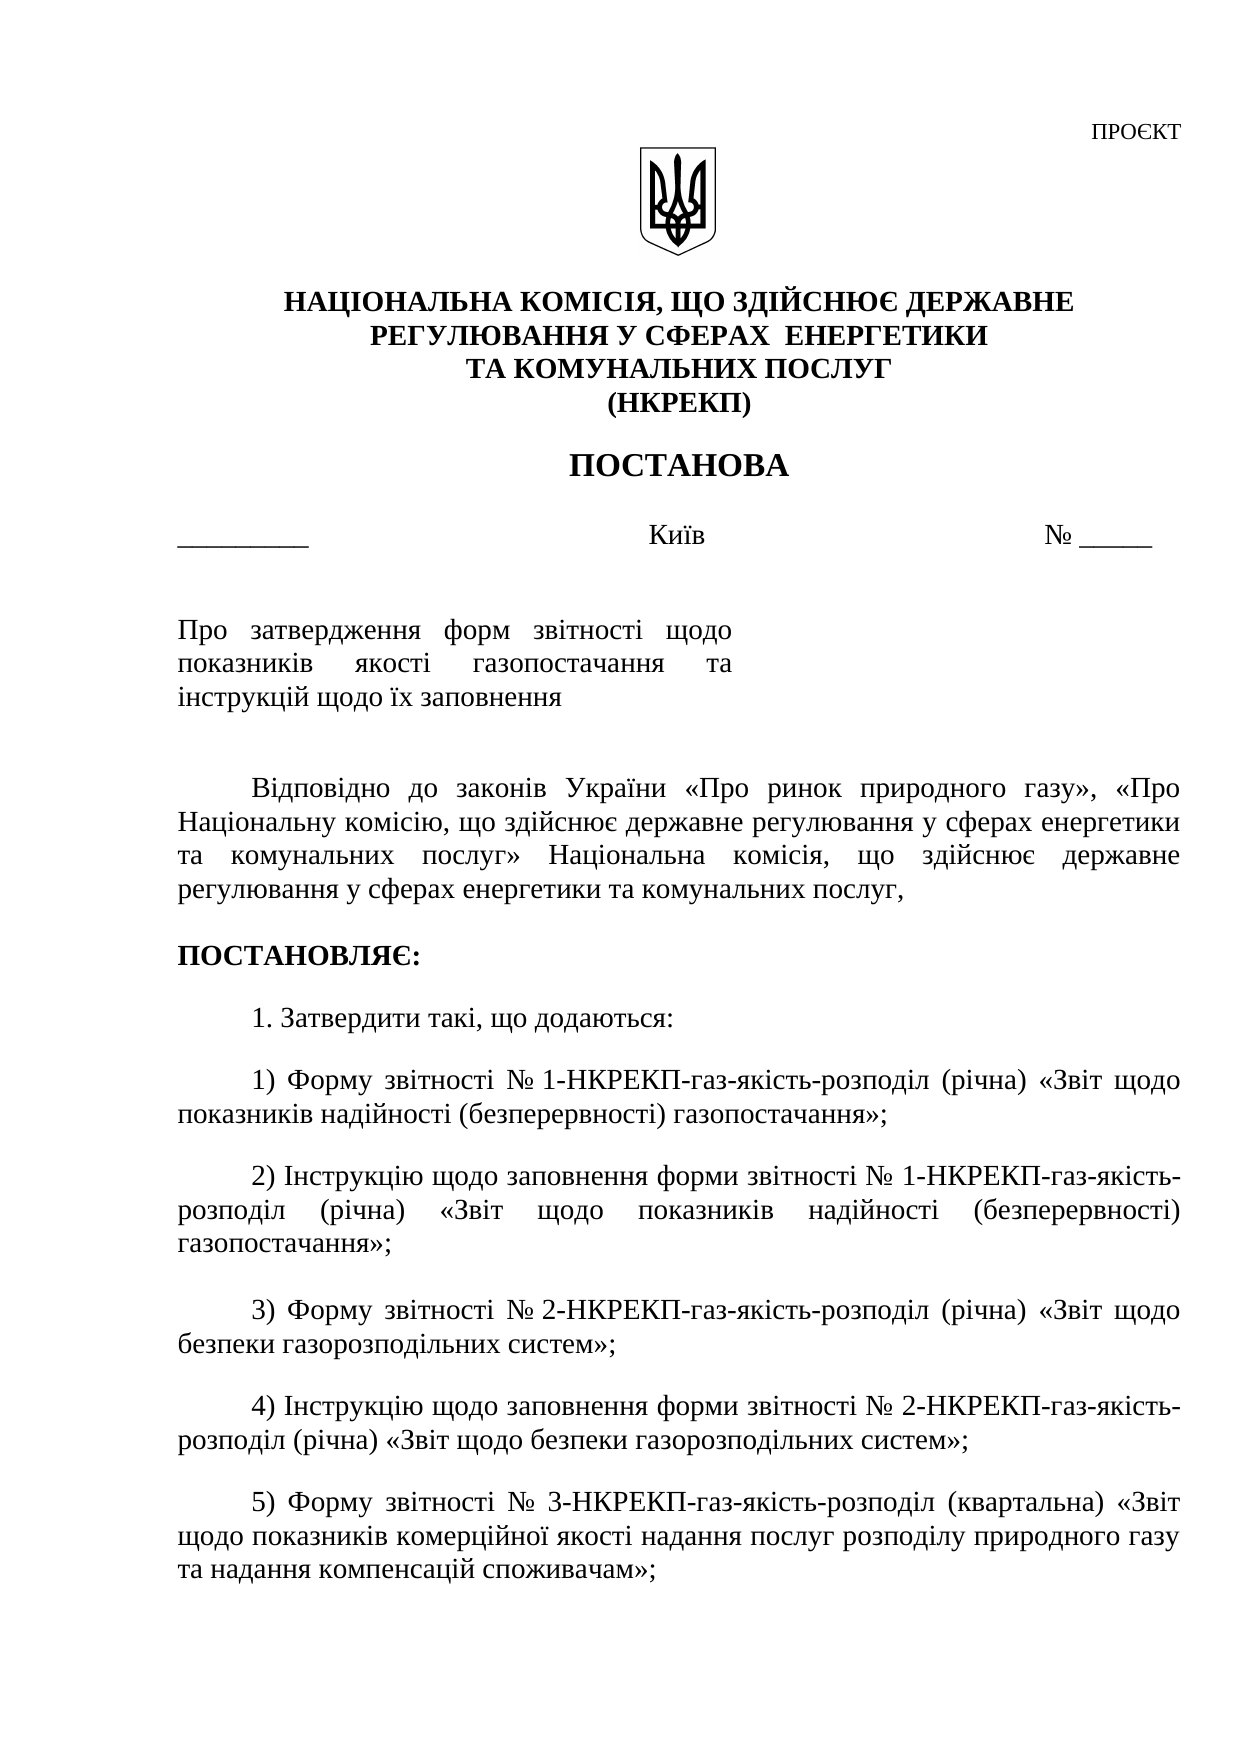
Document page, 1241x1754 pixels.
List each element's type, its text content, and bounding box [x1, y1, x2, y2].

text 2) Інструкцію щодо заповнення форми звітності № 1-НКРЕКП-газ-якість-розподіл (річна) «Звіт щодо показників надійності (безперервності) газопостачання»; [177, 1158, 1181, 1259]
text ПРОЄКТ [177, 118, 1181, 144]
text РЕГУЛЮВАННЯ У СФЕРАХ ЕНЕРГЕТИКИ [177, 318, 1181, 352]
text ТА КОМУНАЛЬНИХ ПОСЛУГ [177, 352, 1181, 385]
text 1) Форму звітності № 1-НКРЕКП-газ-якість-розподіл (річна) «Звіт щодо показників надійності (безперервності) газопостачання»; [177, 1062, 1181, 1129]
text НАЦІОНАЛЬНА КОМІСІЯ, ЩО ЗДІЙСНЮЄ ДЕРЖАВНЕ [177, 284, 1181, 318]
text ПОСТАНОВА [177, 445, 1181, 483]
text ПОСТАНОВЛЯЄ: [177, 938, 1181, 971]
text 5) Форму звітності № 3-НКРЕКП-газ-якість-розподіл (квартальна) «Звіт щодо показників комерційної якості надання послуг розподілу природного газу та надання компенсацій споживачам»; [177, 1484, 1181, 1585]
text _________ Київ № _____ [177, 517, 1181, 551]
text (НКРЕКП) [177, 385, 1181, 419]
text Про затвердження форм звітності щодо показників якості газопостачання та інструкцій щодо їх заповнення [177, 612, 732, 713]
text 1. Затвердити такі, що додаються: [177, 1000, 1181, 1034]
text 4) Інструкцію щодо заповнення форми звітності № 2-НКРЕКП-газ-якість-розподіл (річна) «Звіт щодо безпеки газорозподільних систем»; [177, 1388, 1181, 1455]
text 3) Форму звітності № 2-НКРЕКП-газ-якість-розподіл (річна) «Звіт щодо безпеки газорозподільних систем»; [177, 1292, 1181, 1359]
text Відповідно до законів України «Про ринок природного газу», «Про Національну комісію, що здійснює державне регулювання у сферах енергетики та комунальних послуг» Національна комісія, що здійснює державне регулювання у сферах енергетики та комунальних послуг, [177, 770, 1181, 904]
